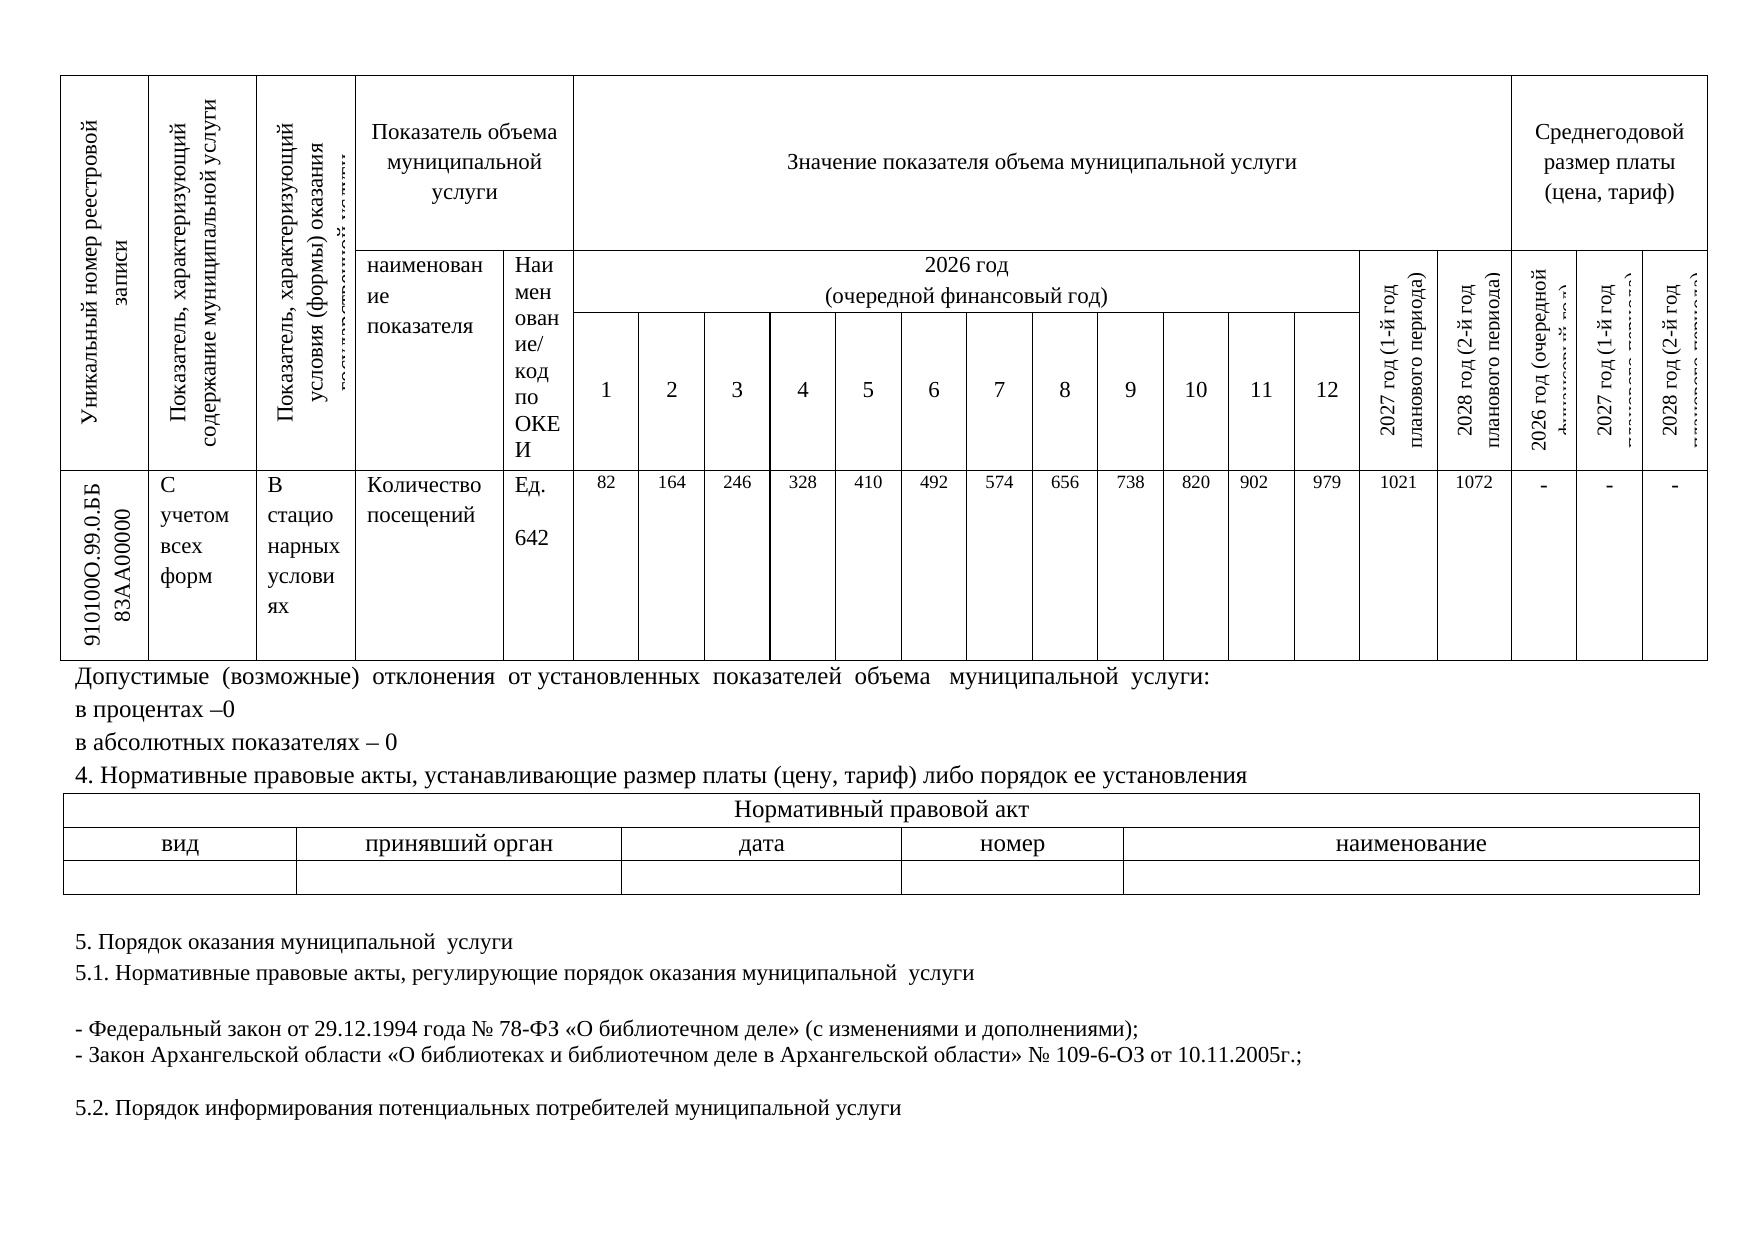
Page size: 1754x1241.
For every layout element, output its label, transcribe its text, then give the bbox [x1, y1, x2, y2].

text 5.1. Нормативные правовые акты, регулирующие порядок оказания муниципальной услуги [75, 958, 1679, 985]
table_cell 2026 год (очередной финансовый год) [1512, 251, 1576, 470]
text в процентах –0 [75, 694, 1679, 723]
table_cell 656 [1033, 471, 1097, 660]
text Допустимые (возможные) отклонения от установленных показателей объема муниципальной услуги: [75, 661, 1679, 689]
table_cell [1124, 861, 1699, 894]
table_cell 246 [705, 471, 769, 660]
table_cell 9 [1098, 313, 1163, 470]
table_cell 6 [902, 313, 966, 470]
table_cell 410 [836, 471, 901, 660]
table_header Значение показателя объема муниципальной услуги [574, 76, 1511, 250]
table_cell 328 [771, 471, 835, 660]
table_cell 902 [1229, 471, 1294, 660]
table_cell 12 [1295, 313, 1359, 470]
table_header Нормативный правовой акт [64, 794, 1699, 827]
table_cell Ед. 642 [504, 471, 573, 660]
table_cell В стационарных условиях [257, 471, 355, 660]
table_header Показатель, характеризующий содержание муниципальной услуги [149, 76, 256, 470]
table_cell наименование [1124, 828, 1699, 860]
table_header Показатель, характеризующий условия (формы) оказания государственной услуги [257, 76, 355, 470]
table_cell С учетом всех форм [149, 471, 256, 660]
table_cell 4 [771, 313, 835, 470]
table_cell 2027 год (1-й год планового периода) [1360, 251, 1437, 470]
table_cell 2028 год (2-й год планового периода) [1643, 251, 1707, 470]
table_cell 164 [639, 471, 704, 660]
text 5. Порядок оказания муниципальной услуги [75, 928, 1679, 955]
table_cell номер [902, 828, 1123, 860]
table_cell 979 [1295, 471, 1359, 660]
table_cell [64, 861, 296, 894]
table_cell 10 [1164, 313, 1228, 470]
table_cell 2026 год (очередной финансовый год) [574, 251, 1359, 312]
table_cell 1 [574, 313, 638, 470]
table_cell 2 [639, 313, 704, 470]
table_cell 1072 [1438, 471, 1511, 660]
table_cell 11 [1229, 313, 1294, 470]
table_cell дата [622, 828, 901, 860]
text в абсолютных показателях – 0 [75, 727, 1679, 756]
table_cell 3 [705, 313, 769, 470]
table_cell Количество посещений [356, 471, 503, 660]
table_header Показатель объема муниципальной услуги [356, 76, 573, 250]
text 5.2. Порядок информирования потенциальных потребителей муниципальной услуги [75, 1094, 1679, 1121]
table_cell [622, 861, 901, 894]
table_cell - [1643, 471, 1707, 660]
table_cell - [1512, 471, 1576, 660]
table_cell 738 [1098, 471, 1163, 660]
table_cell 82 [574, 471, 638, 660]
table_cell 910100О.99.0.ББ83АА00000 [61, 471, 148, 660]
table_cell 2027 год (1-й год планового периода) [1577, 251, 1642, 470]
table_cell Наименование/код по ОКЕИ [504, 251, 573, 470]
table_cell принявший орган [297, 828, 621, 860]
table_cell [297, 861, 621, 894]
table_cell 8 [1033, 313, 1097, 470]
text 4. Нормативные правовые акты, устанавливающие размер платы (цену, тариф) либо порядок ее установления [75, 760, 1679, 789]
text - Федеральный закон от 29.12.1994 года № 78-ФЗ «О библиотечном деле» (с изменениями и дополнениями); - Закон Архангельской области «О библиотеках и библиотечном деле в Архангельской области» № 109-6-ОЗ от 10.11.2005г.; [75, 989, 1679, 1068]
table_header Уникальный номер реестровой записи [61, 76, 148, 470]
table_cell вид [64, 828, 296, 860]
table_cell 7 [967, 313, 1032, 470]
table_cell 820 [1164, 471, 1228, 660]
table_cell 1021 [1360, 471, 1437, 660]
table_cell наименование показателя [356, 251, 503, 470]
table_cell 574 [967, 471, 1032, 660]
table_cell - [1577, 471, 1642, 660]
table_cell [902, 861, 1123, 894]
table_cell 2028 год (2-й год планового периода) [1438, 251, 1511, 470]
table_cell 492 [902, 471, 966, 660]
table_header Среднегодовой размер платы (цена, тариф) [1512, 76, 1707, 250]
table_cell 5 [836, 313, 901, 470]
